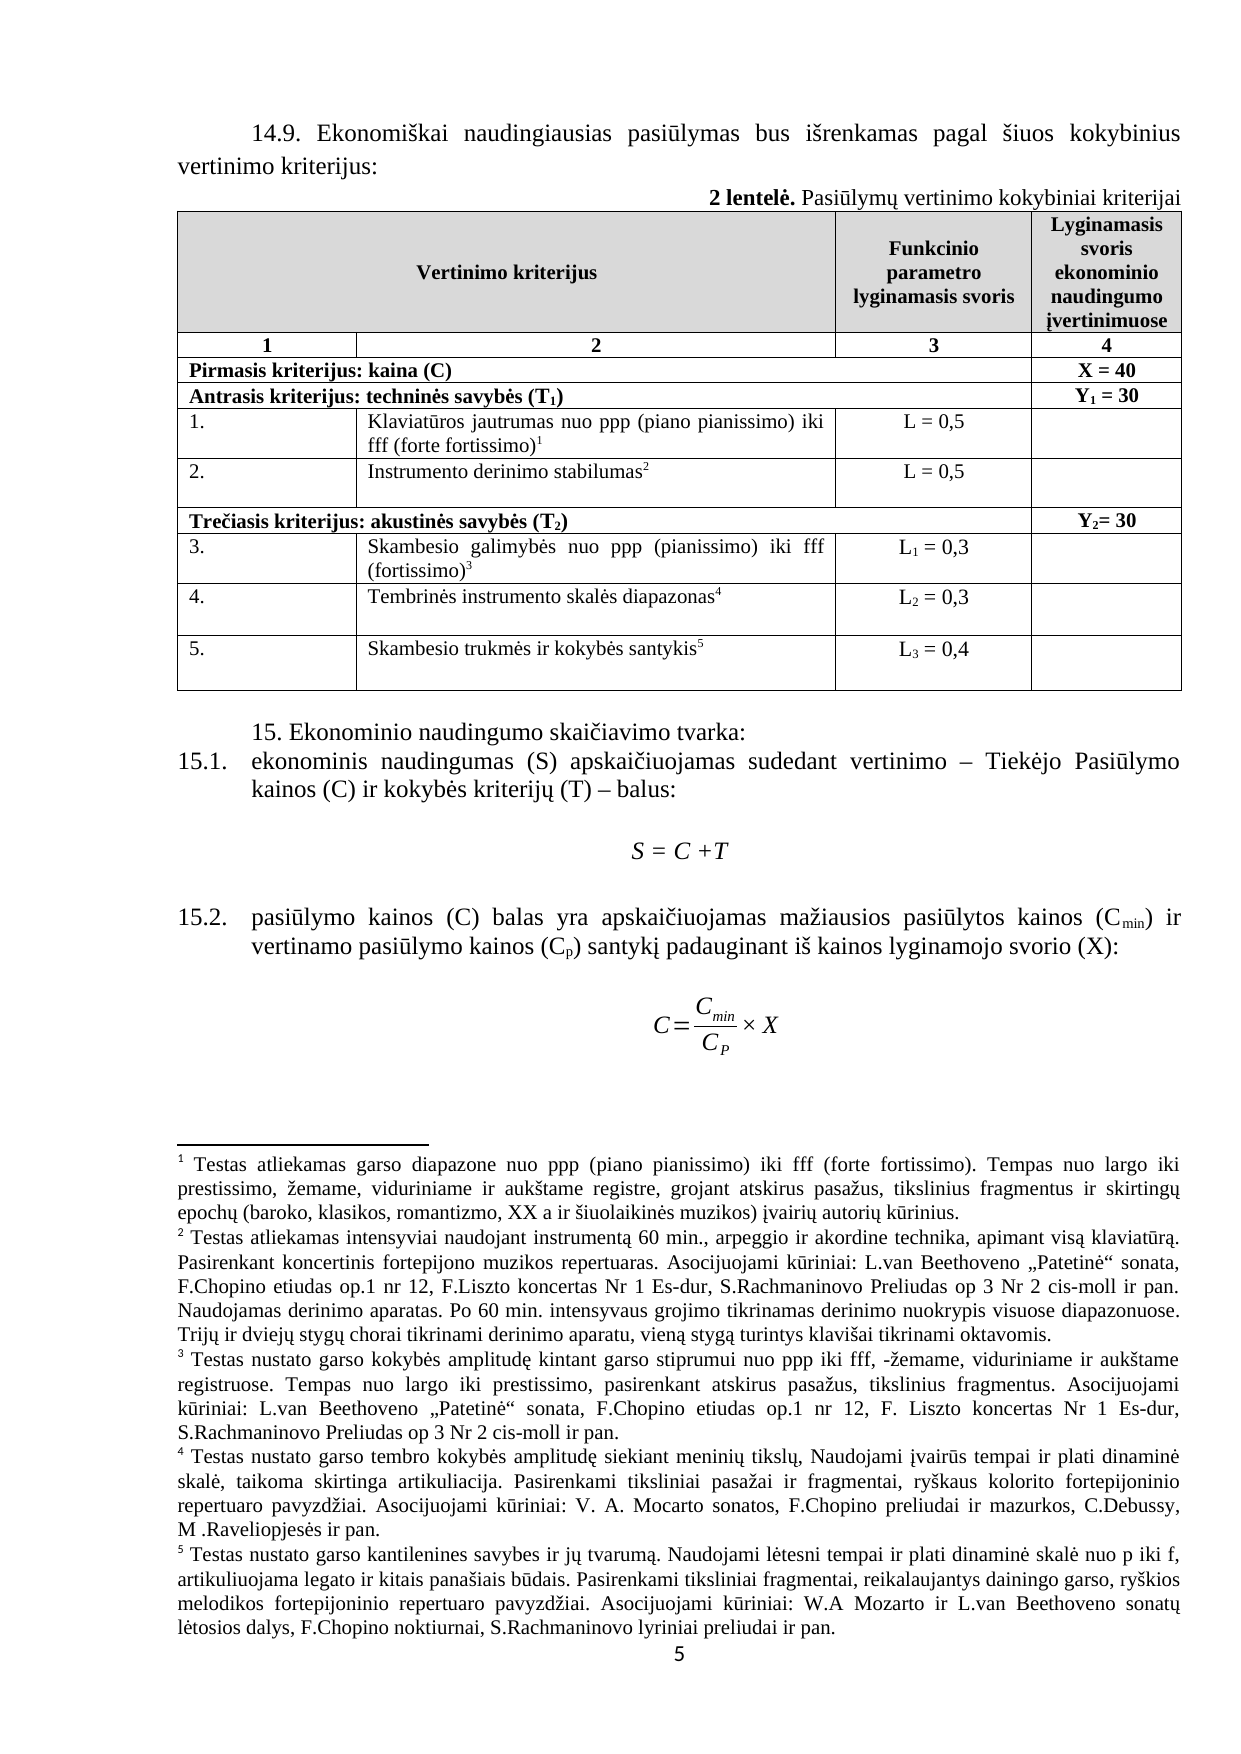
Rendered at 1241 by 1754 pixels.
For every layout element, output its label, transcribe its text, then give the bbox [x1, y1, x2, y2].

table_cell Tembrinės instrumento skalės diapazonas [357, 584, 835, 635]
table_cell Pirmasis kriterijus: kaina (C) [178, 358, 1031, 382]
table_cell 1. [178, 409, 356, 457]
table_cell [1032, 636, 1073, 690]
table_cell X = 40 [1032, 358, 1181, 382]
table_cell [1032, 459, 1073, 507]
table_header Vertinimo kriterijus [178, 212, 835, 332]
table_cell 3. [178, 534, 356, 583]
table_header Lyginamasis svoris ekonominio naudingumo įvertinimuose [1032, 212, 1181, 332]
table_cell 1 [178, 333, 356, 357]
list pasiūlymo kainos (C) balas yra apskaičiuojamas mažiausios pasiūlytos kainos (Cmin) ir vertinamo pasiūlymo kainos (Сp) santykį padauginant iš kainos lyginamojo svorio (X): [177, 902, 1181, 960]
table_cell [1073, 459, 1181, 507]
table_cell Y2= 30 [1032, 508, 1181, 533]
text 2 lentelė. Pasiūlymų vertinimo kokybiniai kriterijai [177, 184, 1181, 211]
table_cell [1073, 534, 1181, 583]
table_cell 2 [357, 333, 835, 357]
text 14.9. Ekonomiškai naudingiausias pasiūlymas bus išrenkamas pagal šiuos kokybinius vertinimo kriterijus: [177, 118, 1181, 180]
table_cell [1032, 409, 1073, 457]
table_cell Skambesio trukmės ir kokybės santykis [357, 636, 835, 690]
table_cell 4. [178, 584, 356, 635]
table_cell 5. [178, 636, 356, 690]
table_header Funkcinio parametro lyginamasis svoris [836, 212, 1031, 332]
table_cell [1032, 584, 1073, 635]
table_cell Klaviatūros jautrumas nuo ppp (piano pianissimo) iki fff (forte fortissimo) [357, 409, 835, 457]
table_cell L2 = 0,3 [836, 584, 1031, 635]
table_cell Skambesio galimybės nuo ppp (pianissimo) iki fff (fortissimo) [357, 534, 835, 583]
table_cell Instrumento derinimo stabilumas [357, 459, 835, 507]
list Ekonominio naudingumo skaičiavimo tvarka: [251, 717, 1181, 746]
table_cell 4 [1032, 333, 1181, 357]
text S = C +T [177, 836, 1181, 865]
list ekonominis naudingumas (S) apskaičiuojamas sudedant vertinimo – Tiekėjo Pasiūlymo kainos (C) ir kokybės kriterijų (T) – balus: [177, 746, 1181, 803]
table_cell 3 [836, 333, 1031, 357]
table_cell 2. [178, 459, 356, 507]
table_cell [1073, 636, 1181, 690]
table_cell L = 0,5 [836, 409, 1031, 457]
table_cell [1032, 534, 1073, 583]
table_cell [1073, 584, 1181, 635]
table_cell L1 = 0,3 [836, 534, 1031, 583]
table_cell [1073, 409, 1181, 457]
table_cell Trečiasis kriterijus: akustinės savybės (T2) [178, 508, 1031, 533]
table_cell L3 = 0,4 [836, 636, 1031, 690]
table_cell L = 0,5 [836, 459, 1031, 507]
table_cell Y1 = 30 [1032, 383, 1181, 408]
table_cell Antrasis kriterijus: techninės savybės (T1) [178, 383, 1031, 408]
